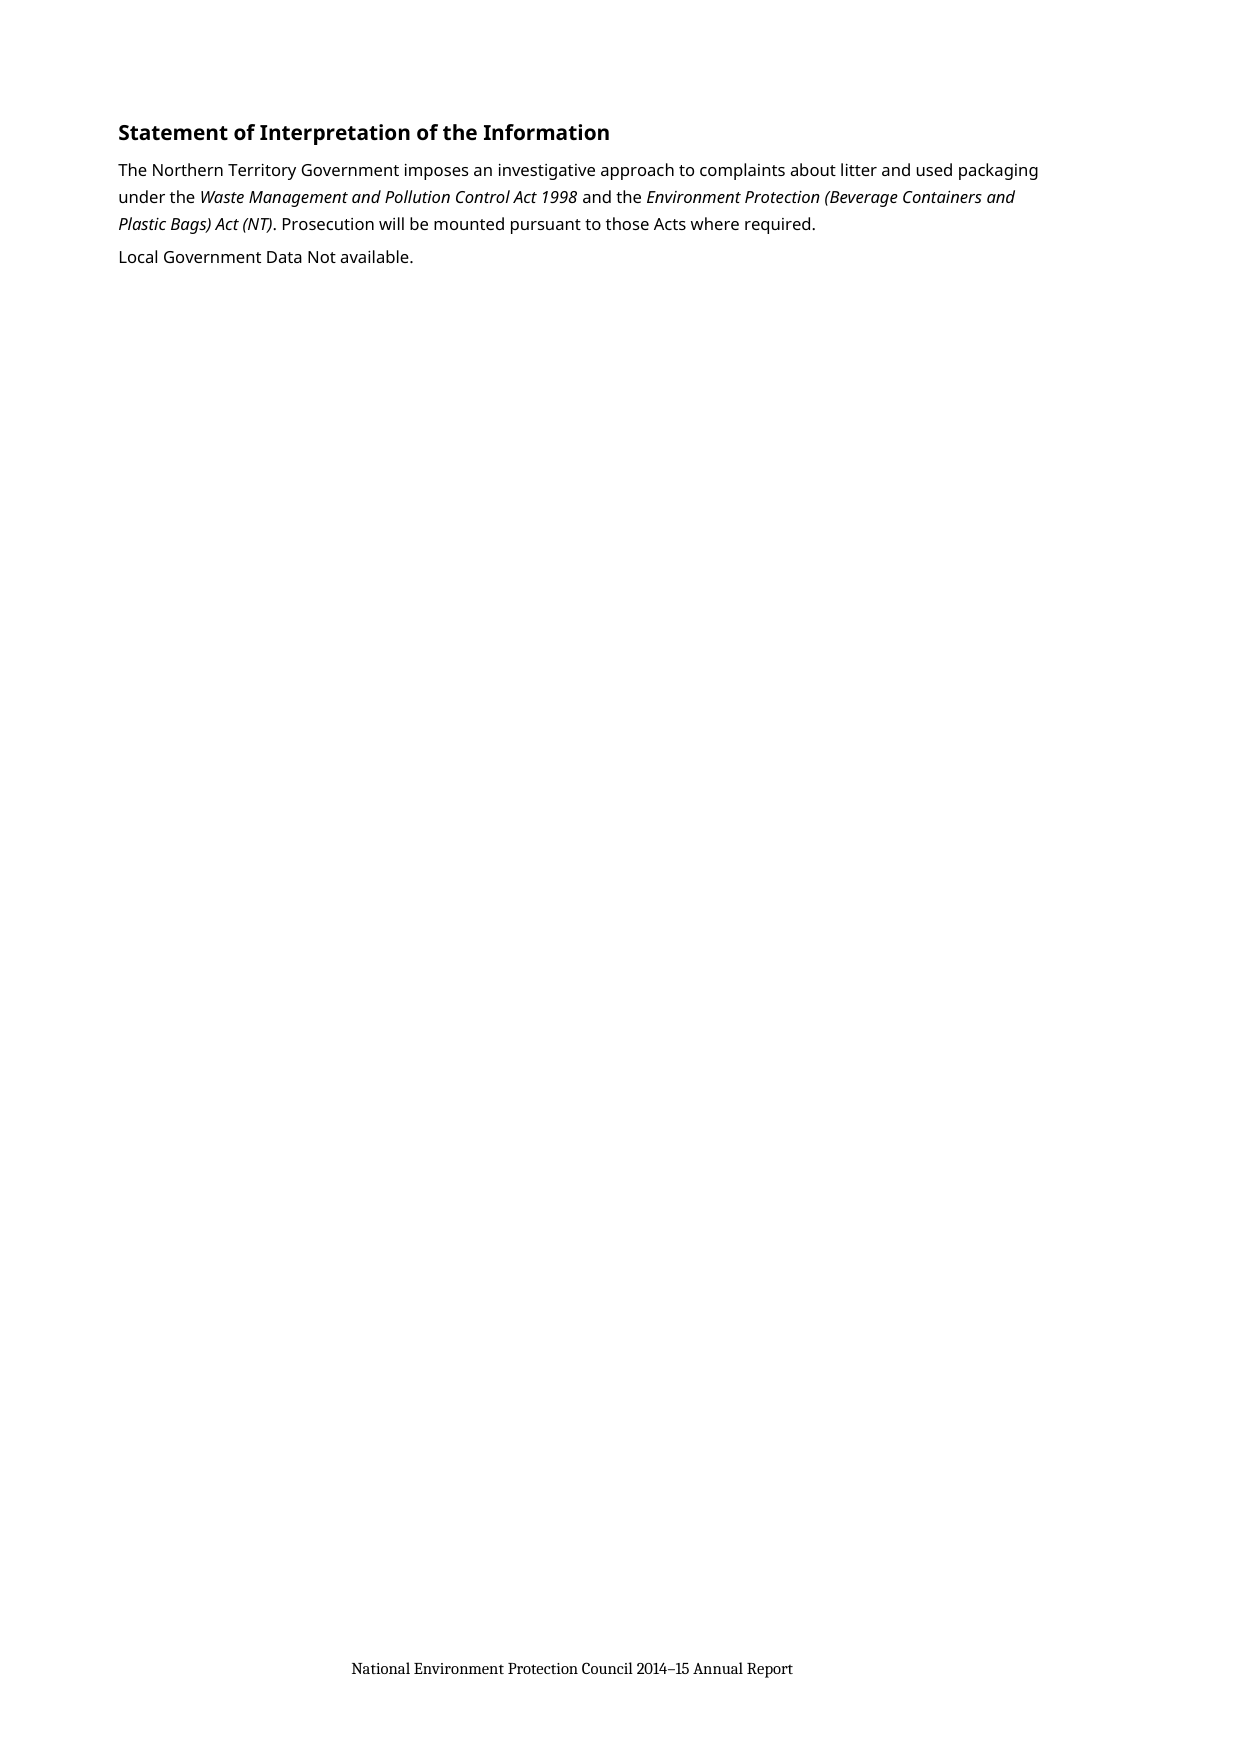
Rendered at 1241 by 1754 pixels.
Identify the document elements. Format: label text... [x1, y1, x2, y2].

subtitle Statement of Interpretation of the Information [118, 118, 1064, 147]
text Local Government Data Not available. [118, 246, 1064, 268]
text The Northern Territory Government imposes an investigative approach to complaints about litter and used packaging under the Waste Management and Pollution Control Act 1998 and the Environment Protection (Beverage Containers and Plastic Bags) Act (NT). Prosecution will be mounted pursuant to those Acts where required. [118, 158, 1064, 235]
